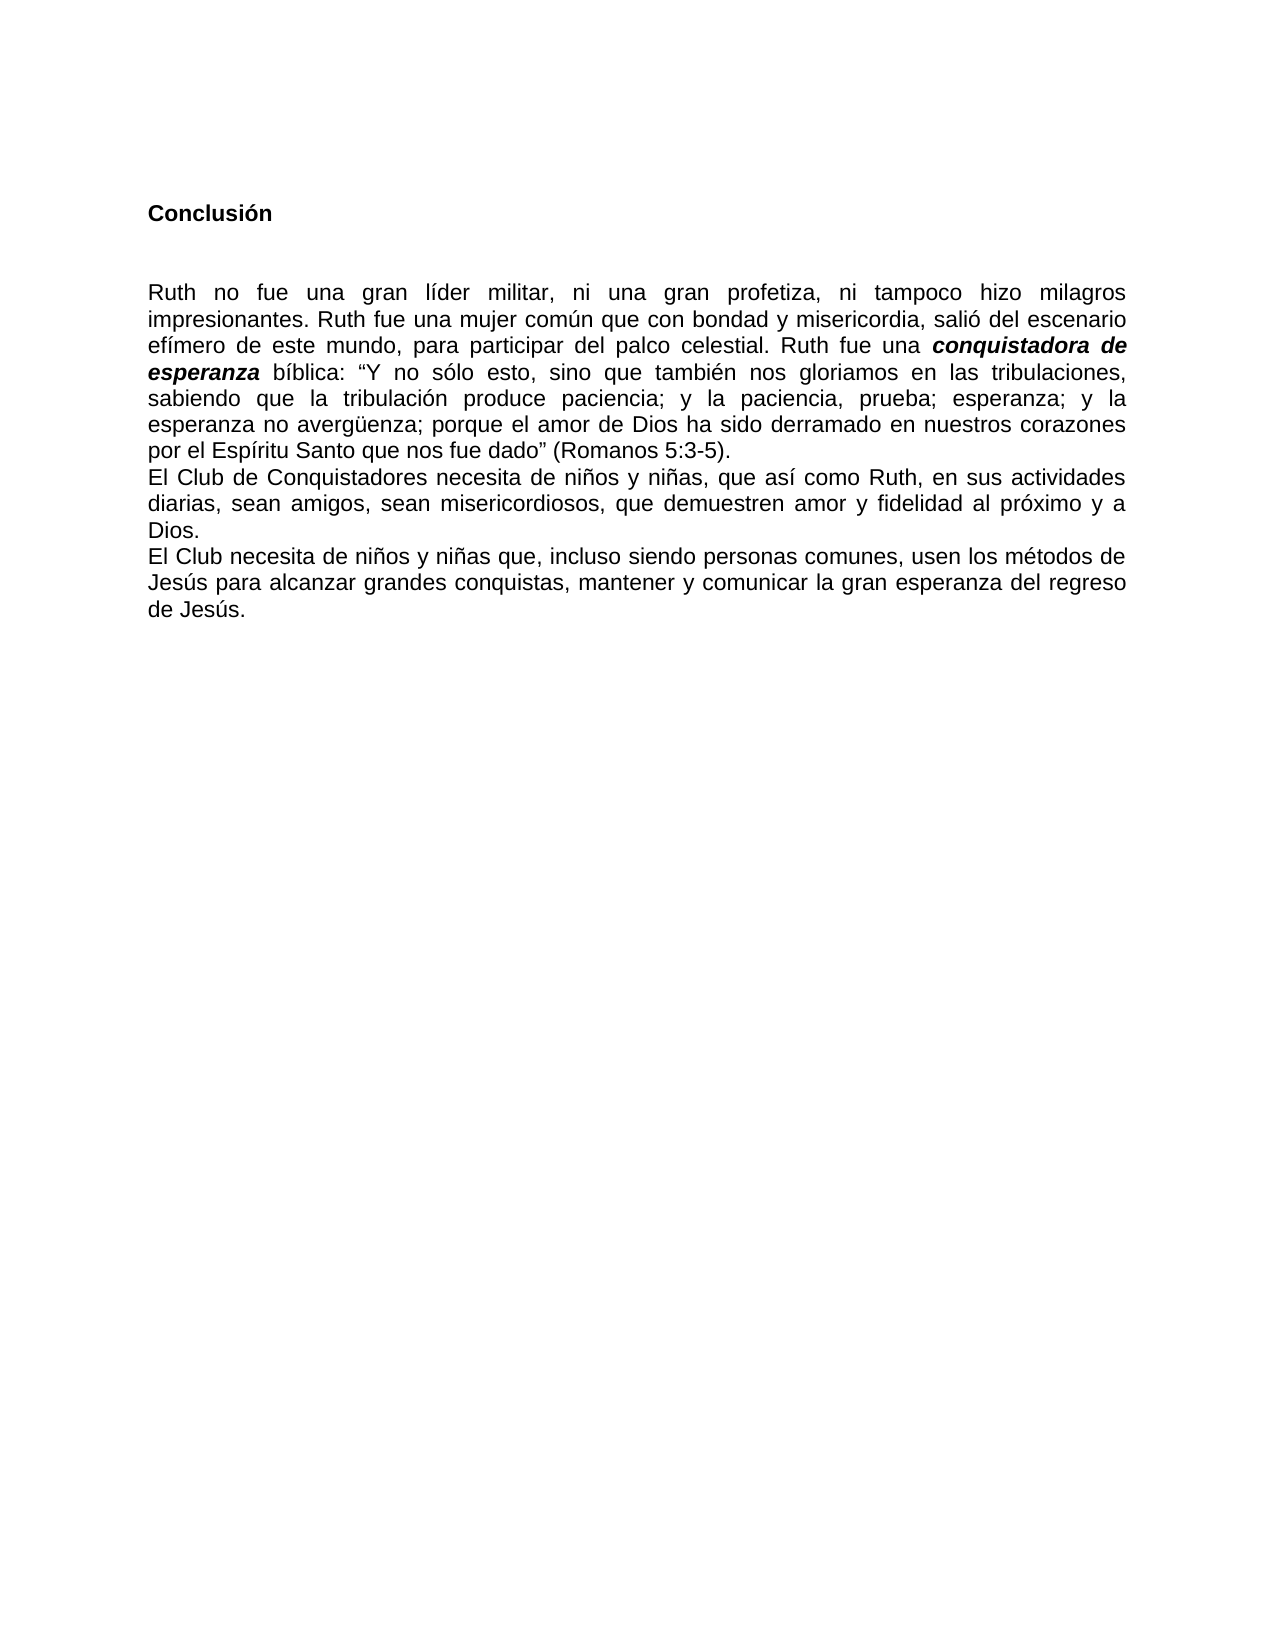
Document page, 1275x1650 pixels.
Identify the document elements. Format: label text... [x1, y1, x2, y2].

text El Club necesita de niños y niñas que, incluso siendo personas comunes, usen los métodos de Jesús para alcanzar grandes conquistas, mantener y comunicar la gran esperanza del regreso de Jesús. [148, 543, 1127, 622]
text El Club de Conquistadores necesita de niños y niñas, que así como Ruth, en sus actividades diarias, sean amigos, sean misericordiosos, que demuestren amor y fidelidad al próximo y a Dios. [148, 464, 1127, 543]
text Ruth no fue una gran líder militar, ni una gran profetiza, ni tampoco hizo milagros impresionantes. Ruth fue una mujer común que con bondad y misericordia, salió del escenario efímero de este mundo, para participar del palco celestial. Ruth fue una conquistadora de esperanza bíblica: “Y no sólo esto, sino que también nos gloriamos en las tribulaciones, sabiendo que la tribulación produce paciencia; y la paciencia, prueba; esperanza; y la esperanza no avergüenza; porque el amor de Dios ha sido derramado en nuestros corazones por el Espíritu Santo que nos fue dado” (Romanos 5:3-5). [148, 279, 1127, 464]
text Conclusión [148, 200, 1127, 227]
